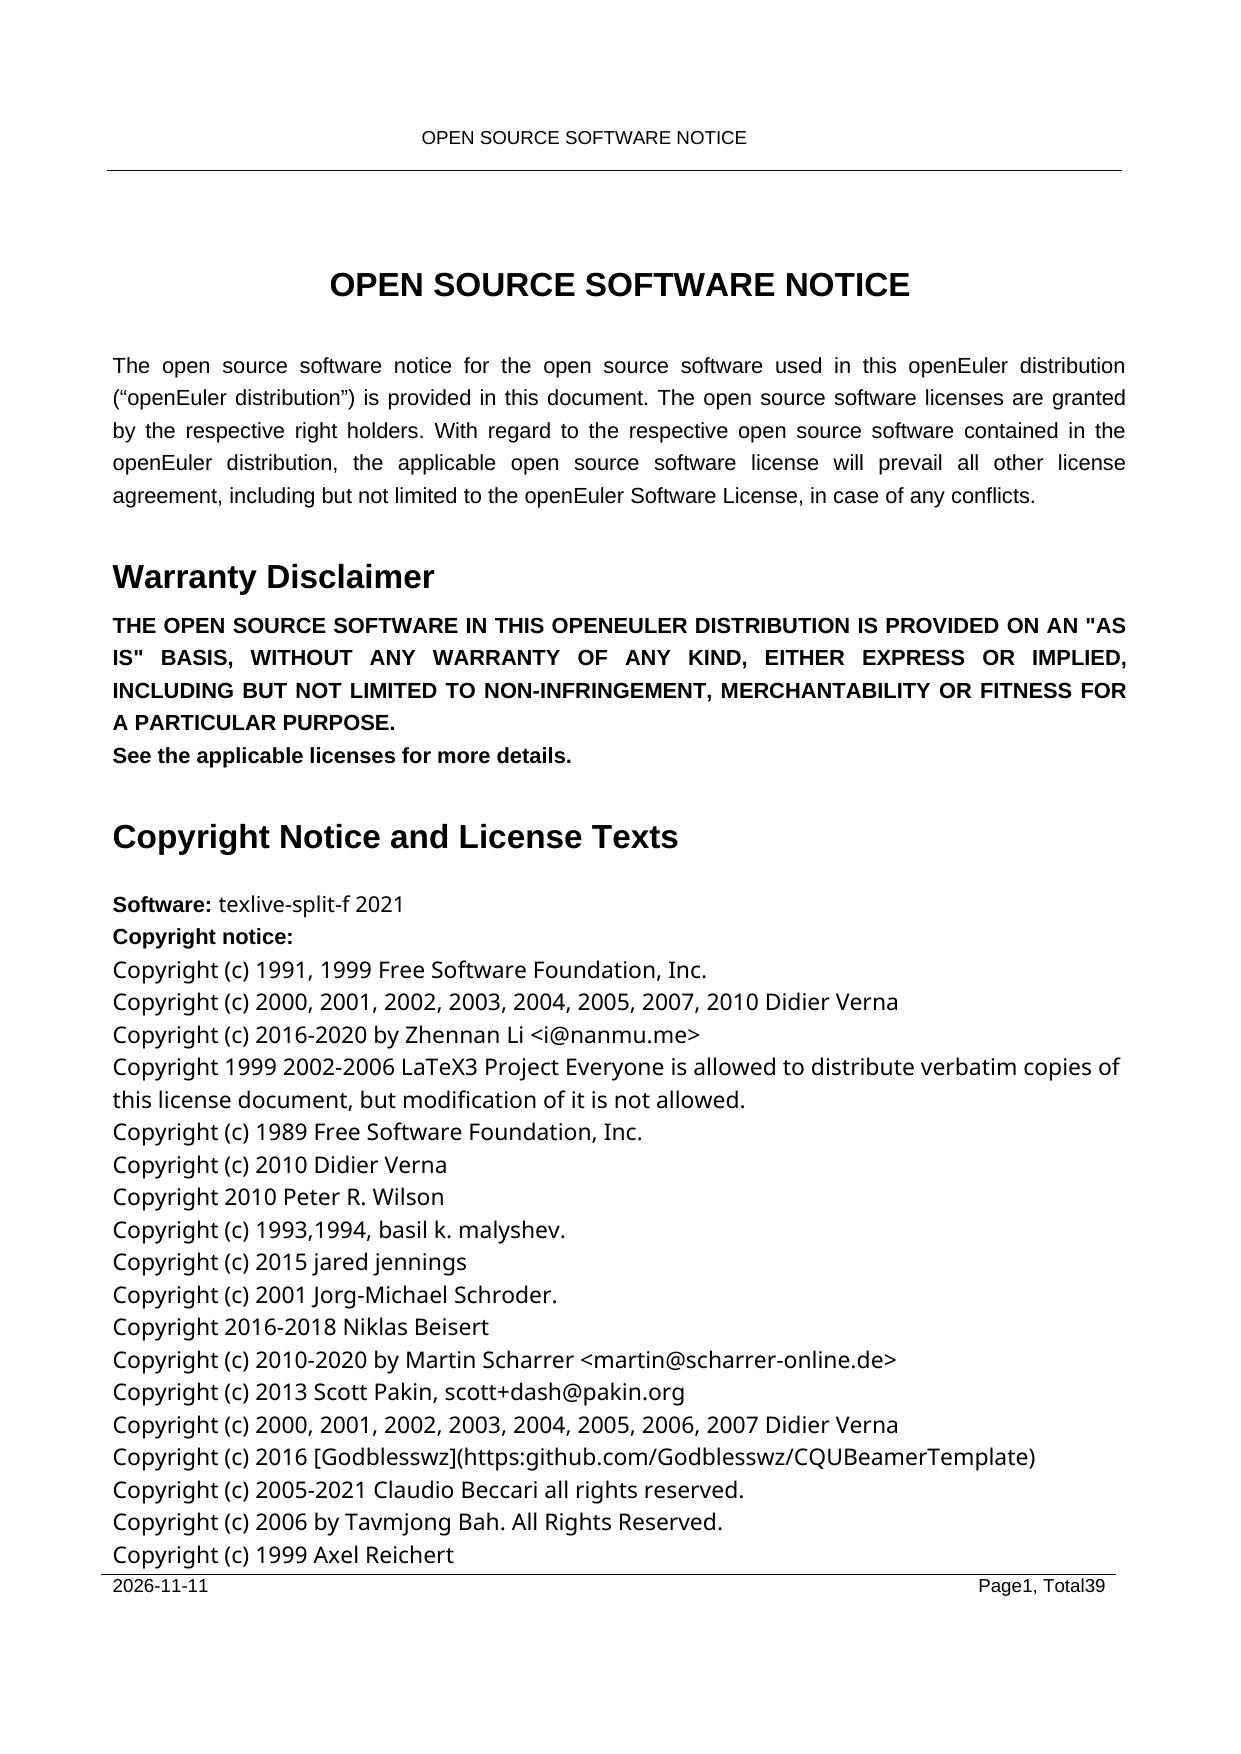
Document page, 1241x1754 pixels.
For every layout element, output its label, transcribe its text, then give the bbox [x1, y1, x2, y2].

text Software: texlive-split-f 2021 [112, 888, 1128, 921]
text Warranty Disclaimer [112, 544, 1128, 609]
text OPEN SOURCE SOFTWARE NOTICE [112, 251, 1128, 316]
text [112, 953, 1128, 1571]
text THE OPEN SOURCE SOFTWARE IN THIS OPENEULER DISTRIBUTION IS PROVIDED ON AN "AS IS" BASIS, WITHOUT ANY WARRANTY OF ANY KIND, EITHER EXPRESS OR IMPLIED, INCLUDING BUT NOT LIMITED TO NON-INFRINGEMENT, MERCHANTABILITY OR FITNESS FOR A PARTICULAR PURPOSE. See the applicable licenses for more details. [112, 609, 1128, 771]
text Copyright notice: [112, 921, 1128, 953]
text Copyright Notice and License Texts [112, 804, 1128, 869]
text The open source software notice for the open source software used in this openEuler distribution (“openEuler distribution”) is provided in this document. The open source software licenses are granted by the respective right holders. With regard to the respective open source software contained in the openEuler distribution, the applicable open source software license will prevail all other license agreement, including but not limited to the openEuler Software License, in case of any conflicts. [112, 349, 1128, 511]
